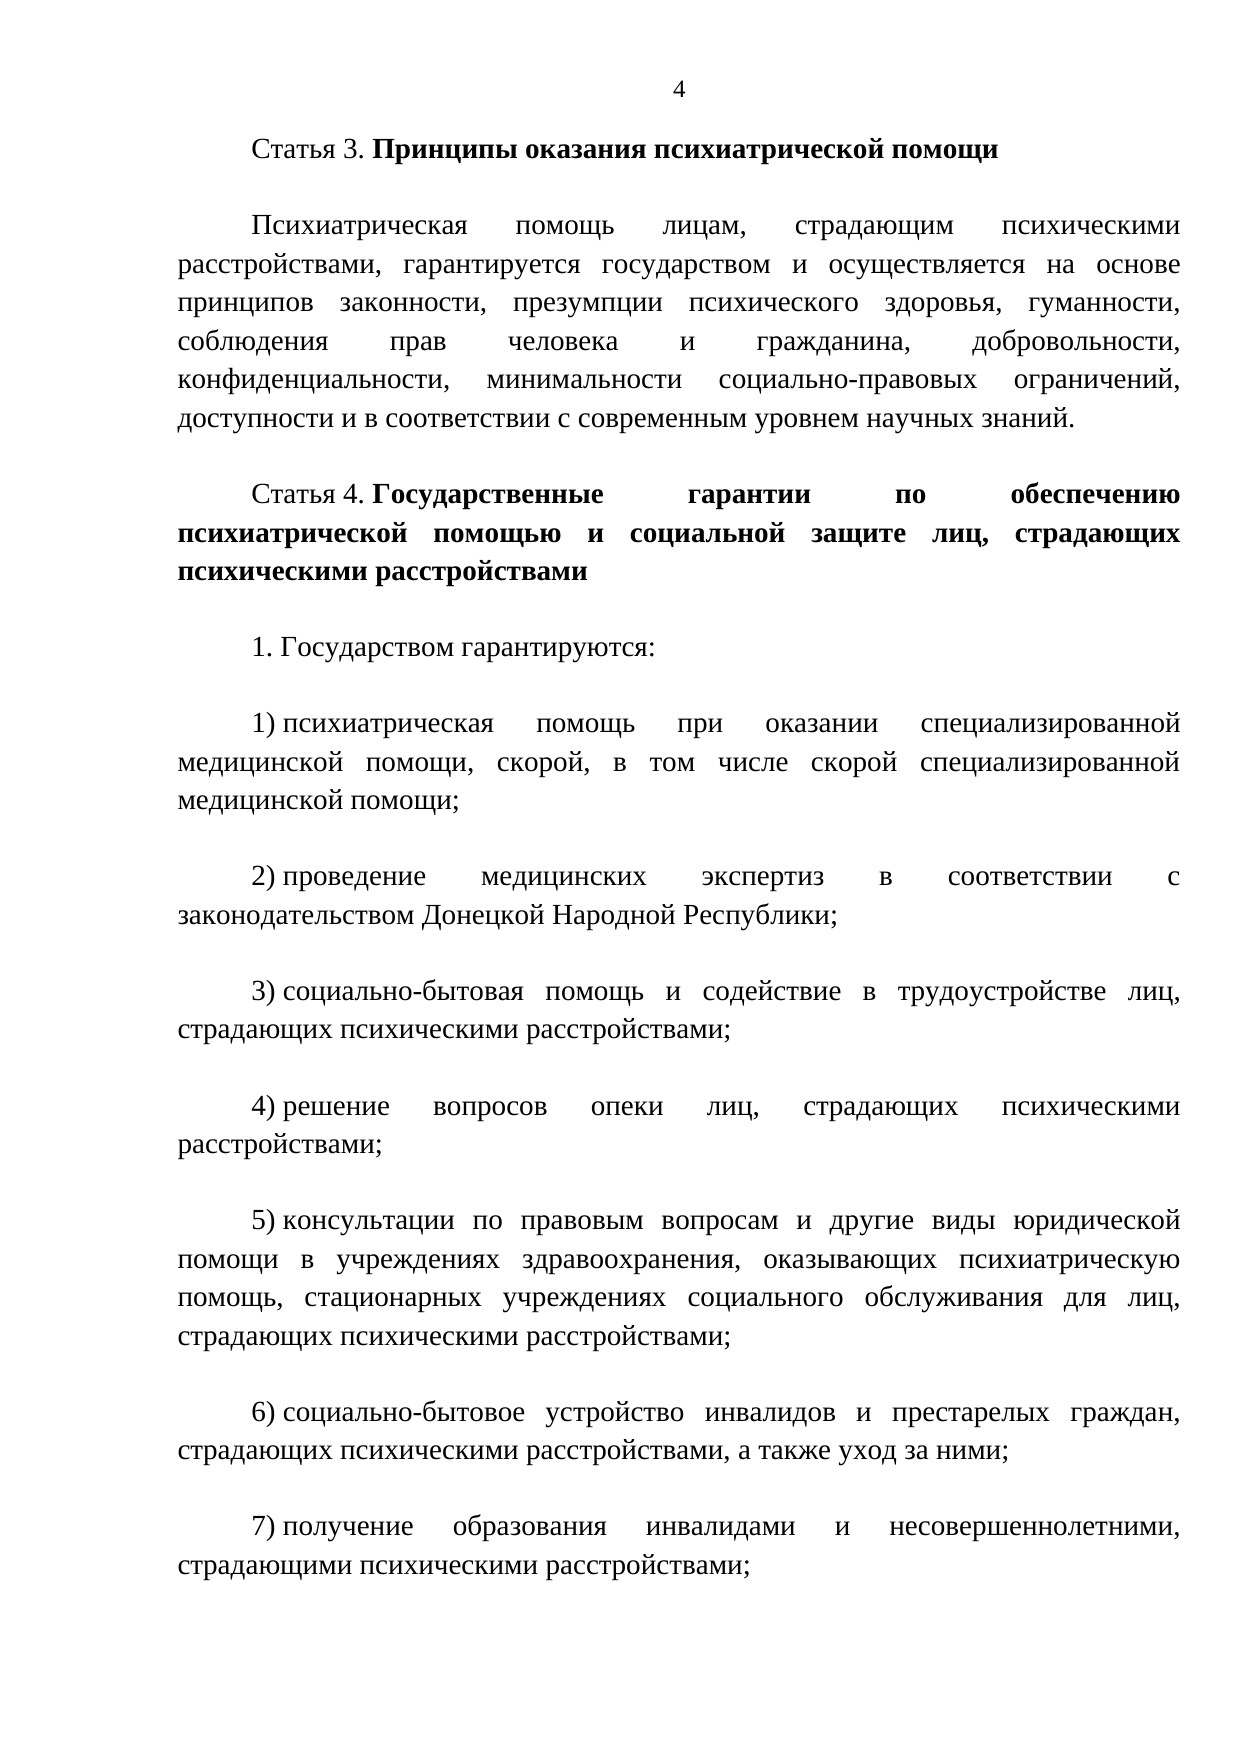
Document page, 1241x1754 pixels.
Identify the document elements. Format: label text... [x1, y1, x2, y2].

text Психиатрическая помощь лицам, страдающим психическими расстройствами, гарантируется государством и осуществляется на основе принципов законности, презумпции психического здоровья, гуманности, соблюдения прав человека и гражданина, добровольности, конфиденциальности, минимальности социально-правовых ограничений, доступности и в соответствии с современным уровнем научных знаний. [177, 207, 1181, 434]
text 7) получение образования инвалидами и несовершеннолетними, страдающими психическими расстройствами; [177, 1508, 1181, 1581]
text 4) решение вопросов опеки лиц, страдающих психическими расстройствами; [177, 1088, 1181, 1160]
text 3) социально-бытовая помощь и содействие в трудоустройстве лиц, страдающих психическими расстройствами; [177, 973, 1181, 1045]
text Статья 4. Государственные гарантии по обеспечению психиатрической помощью и социальной защите лиц, страдающих психическими расстройствами [177, 476, 1181, 587]
text 2) проведение медицинских экспертиз в соответствии с законодательством Донецкой Народной Республики; [177, 858, 1181, 931]
text 1) психиатрическая помощь при оказании специализированной медицинской помощи, скорой, в том числе скорой специализированной медицинской помощи; [177, 705, 1181, 816]
text 6) социально-бытовое устройство инвалидов и престарелых граждан, страдающих психическими расстройствами, а также уход за ними; [177, 1394, 1181, 1466]
text Статья 3. Принципы оказания психиатрической помощи [177, 131, 1181, 165]
text 5) консультации по правовым вопросам и другие виды юридической помощи в учреждениях здравоохранения, оказывающих психиатрическую помощь, стационарных учреждениях социального обслуживания для лиц, страдающих психическими расстройствами; [177, 1202, 1181, 1351]
text 1. Государством гарантируются: [177, 629, 1181, 663]
